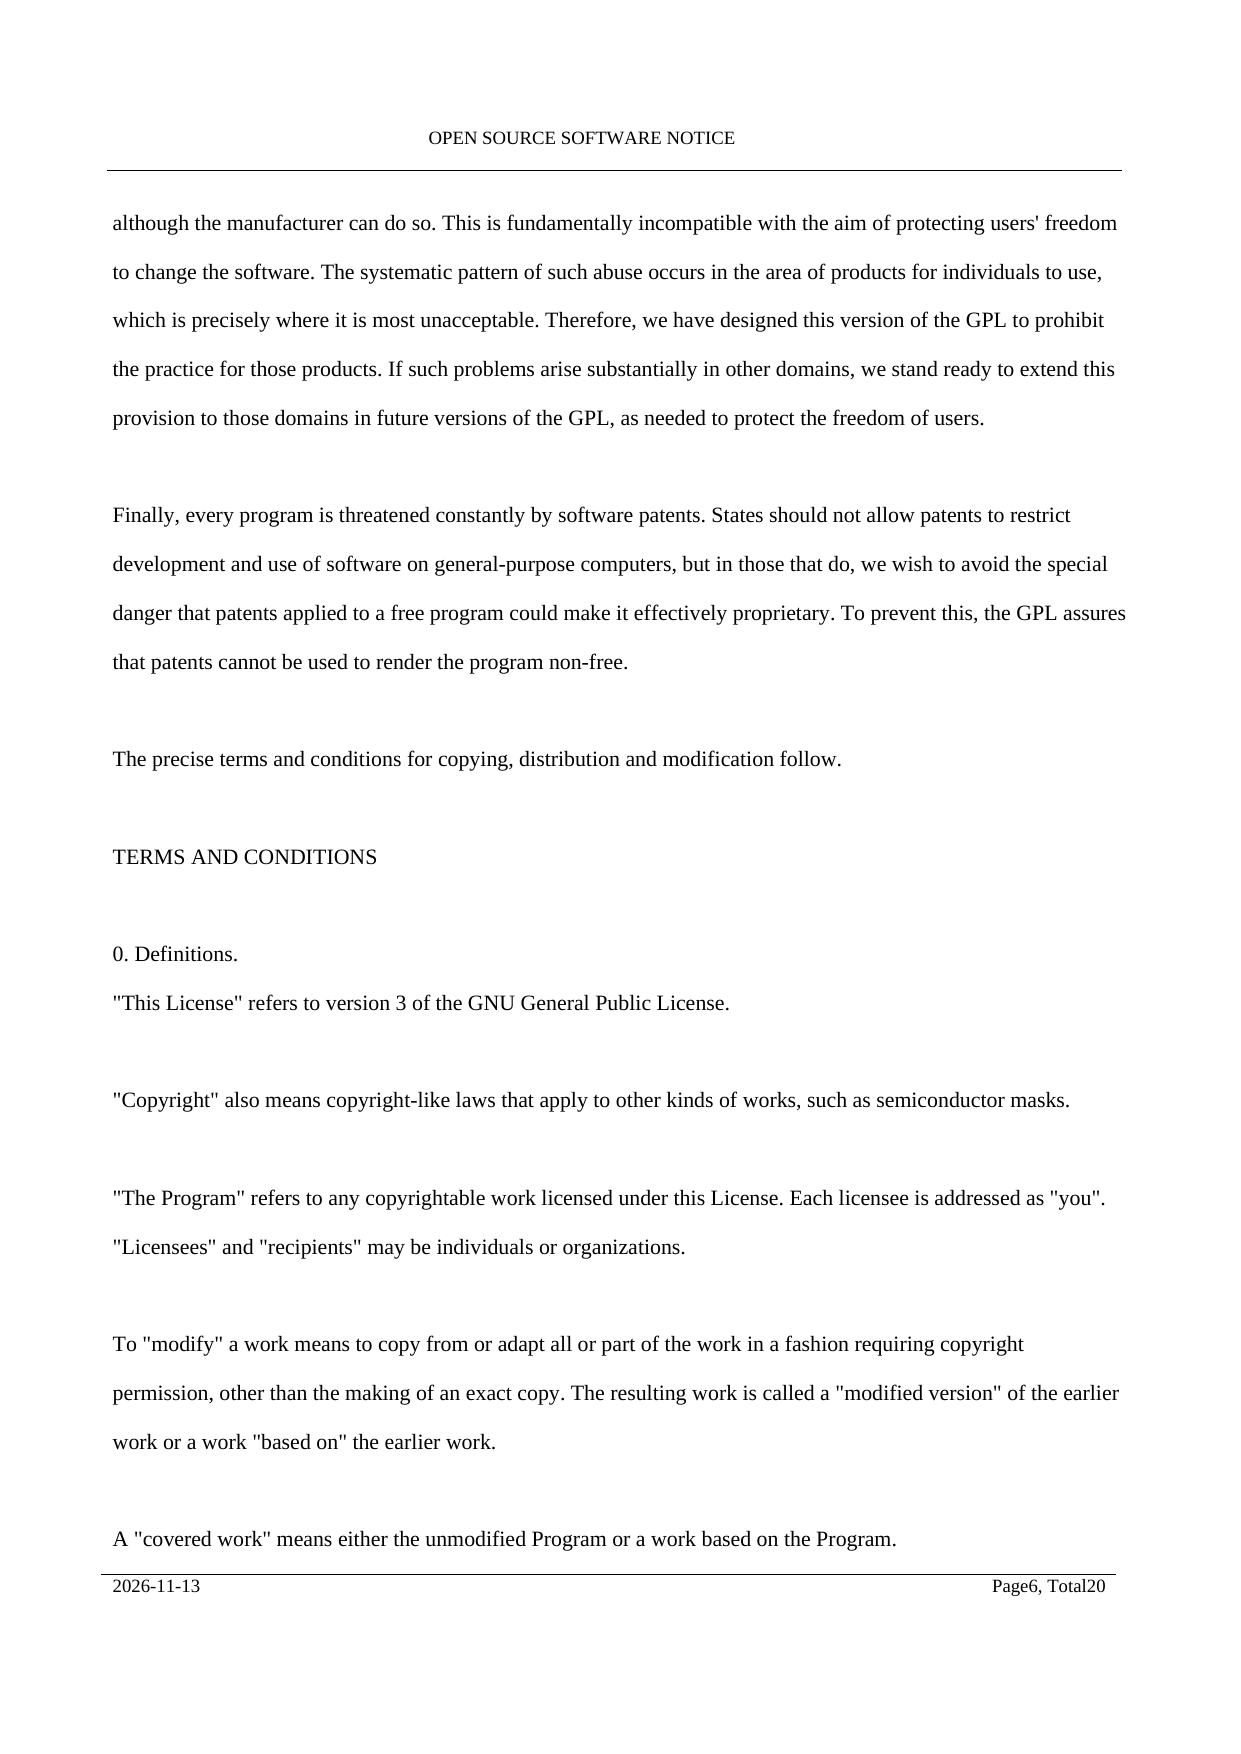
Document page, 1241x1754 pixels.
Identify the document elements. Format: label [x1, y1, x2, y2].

text [112, 206, 1128, 1555]
